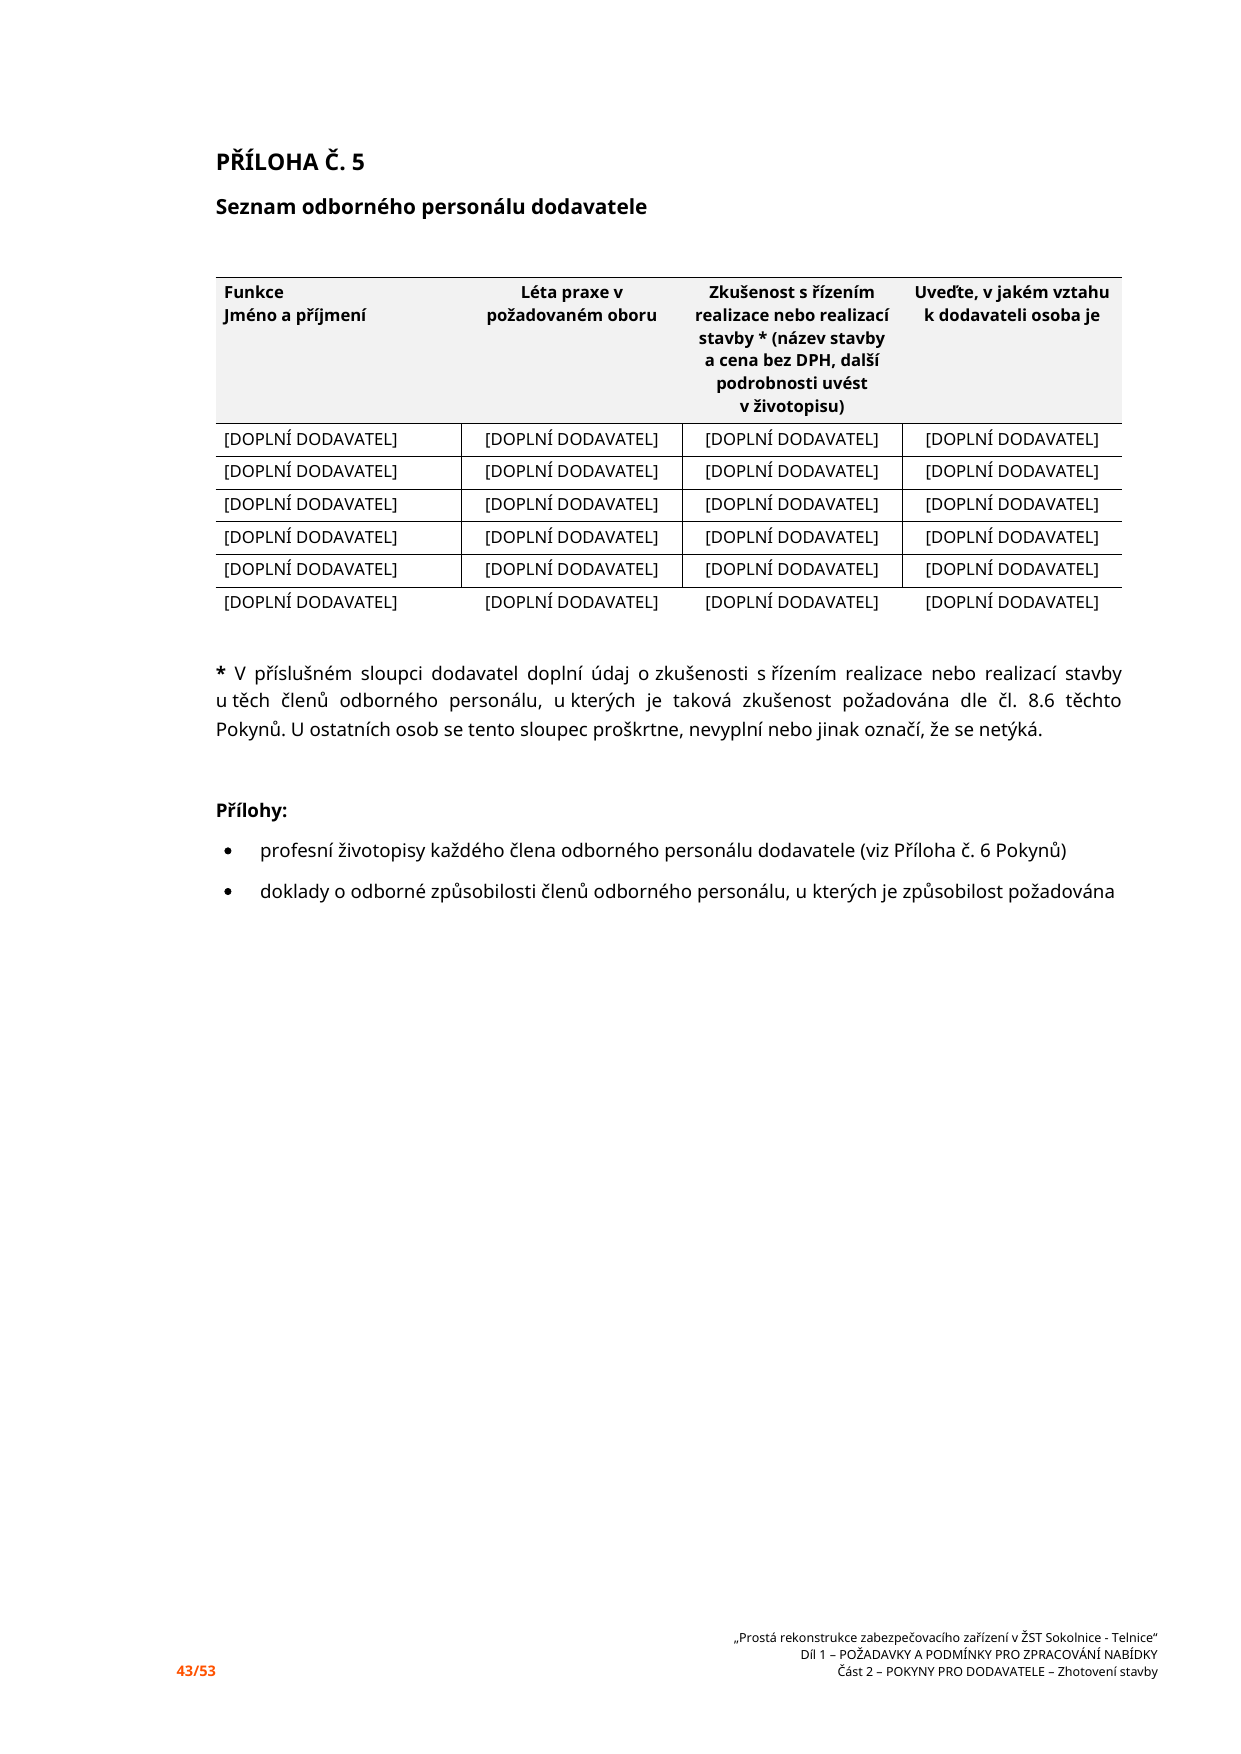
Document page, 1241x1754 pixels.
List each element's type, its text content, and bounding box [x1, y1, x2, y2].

table_cell [DOPLNÍ DODAVATEL] [216, 490, 461, 521]
table_cell [DOPLNÍ DODAVATEL] [903, 522, 1122, 554]
table_cell [DOPLNÍ DODAVATEL] [683, 457, 902, 488]
table_header Zkušenost s řízením realizace nebo realizací stavby * (název stavby a cena bez DPH, další podrobnosti uvést v životopisu) [682, 278, 902, 423]
table_cell [DOPLNÍ DODAVATEL] [216, 555, 461, 587]
table_cell [DOPLNÍ DODAVATEL] [462, 522, 682, 554]
table_cell [DOPLNÍ DODAVATEL] [462, 457, 682, 488]
table_cell [DOPLNÍ DODAVATEL] [462, 424, 682, 456]
table_header Uveďte, v jakém vztahu k dodavateli osoba je [902, 278, 1122, 423]
table_cell [DOPLNÍ DODAVATEL] [683, 555, 902, 587]
table_cell [DOPLNÍ DODAVATEL] [683, 490, 902, 521]
text * V příslušném sloupci dodavatel doplní údaj o zkušenosti s řízením realizace nebo realizací stavby u těch členů odborného personálu, u kterých je taková zkušenost požadována dle čl. 8.6 těchto Pokynů. U ostatních osob se tento sloupec proškrtne, nevyplní nebo jinak označí, že se netýká. [216, 660, 1122, 741]
table_cell [DOPLNÍ DODAVATEL] [462, 555, 682, 587]
table_cell [DOPLNÍ DODAVATEL] [683, 424, 902, 456]
text profesní životopisy každého člena odborného personálu dodavatele (viz Příloha č. 6 Pokynů) [224, 837, 1122, 863]
text Příloha č. 5 [216, 146, 1122, 177]
table_cell [DOPLNÍ DODAVATEL] [462, 490, 682, 521]
table_cell [DOPLNÍ DODAVATEL] [216, 457, 461, 488]
text Seznam odborného personálu dodavatele [216, 192, 1122, 221]
table_cell [DOPLNÍ DODAVATEL] [216, 424, 461, 456]
table_cell [DOPLNÍ DODAVATEL] [903, 555, 1122, 587]
table_cell [DOPLNÍ DODAVATEL] [903, 457, 1122, 488]
table_header Funkce Jméno a příjmení [216, 278, 462, 423]
text Přílohy: [216, 797, 1122, 822]
table_cell [DOPLNÍ DODAVATEL] [216, 588, 462, 619]
table_cell [DOPLNÍ DODAVATEL] [683, 522, 902, 554]
table_cell [DOPLNÍ DODAVATEL] [903, 424, 1122, 456]
table_header Léta praxe v požadovaném oboru [462, 278, 682, 423]
table_cell [DOPLNÍ DODAVATEL] [216, 522, 461, 554]
table_cell [DOPLNÍ DODAVATEL] [682, 588, 902, 619]
table_cell [DOPLNÍ DODAVATEL] [903, 490, 1122, 521]
table_cell [DOPLNÍ DODAVATEL] [902, 588, 1122, 619]
text doklady o odborné způsobilosti členů odborného personálu, u kterých je způsobilost požadována [224, 878, 1122, 903]
table_cell [DOPLNÍ DODAVATEL] [462, 588, 682, 619]
